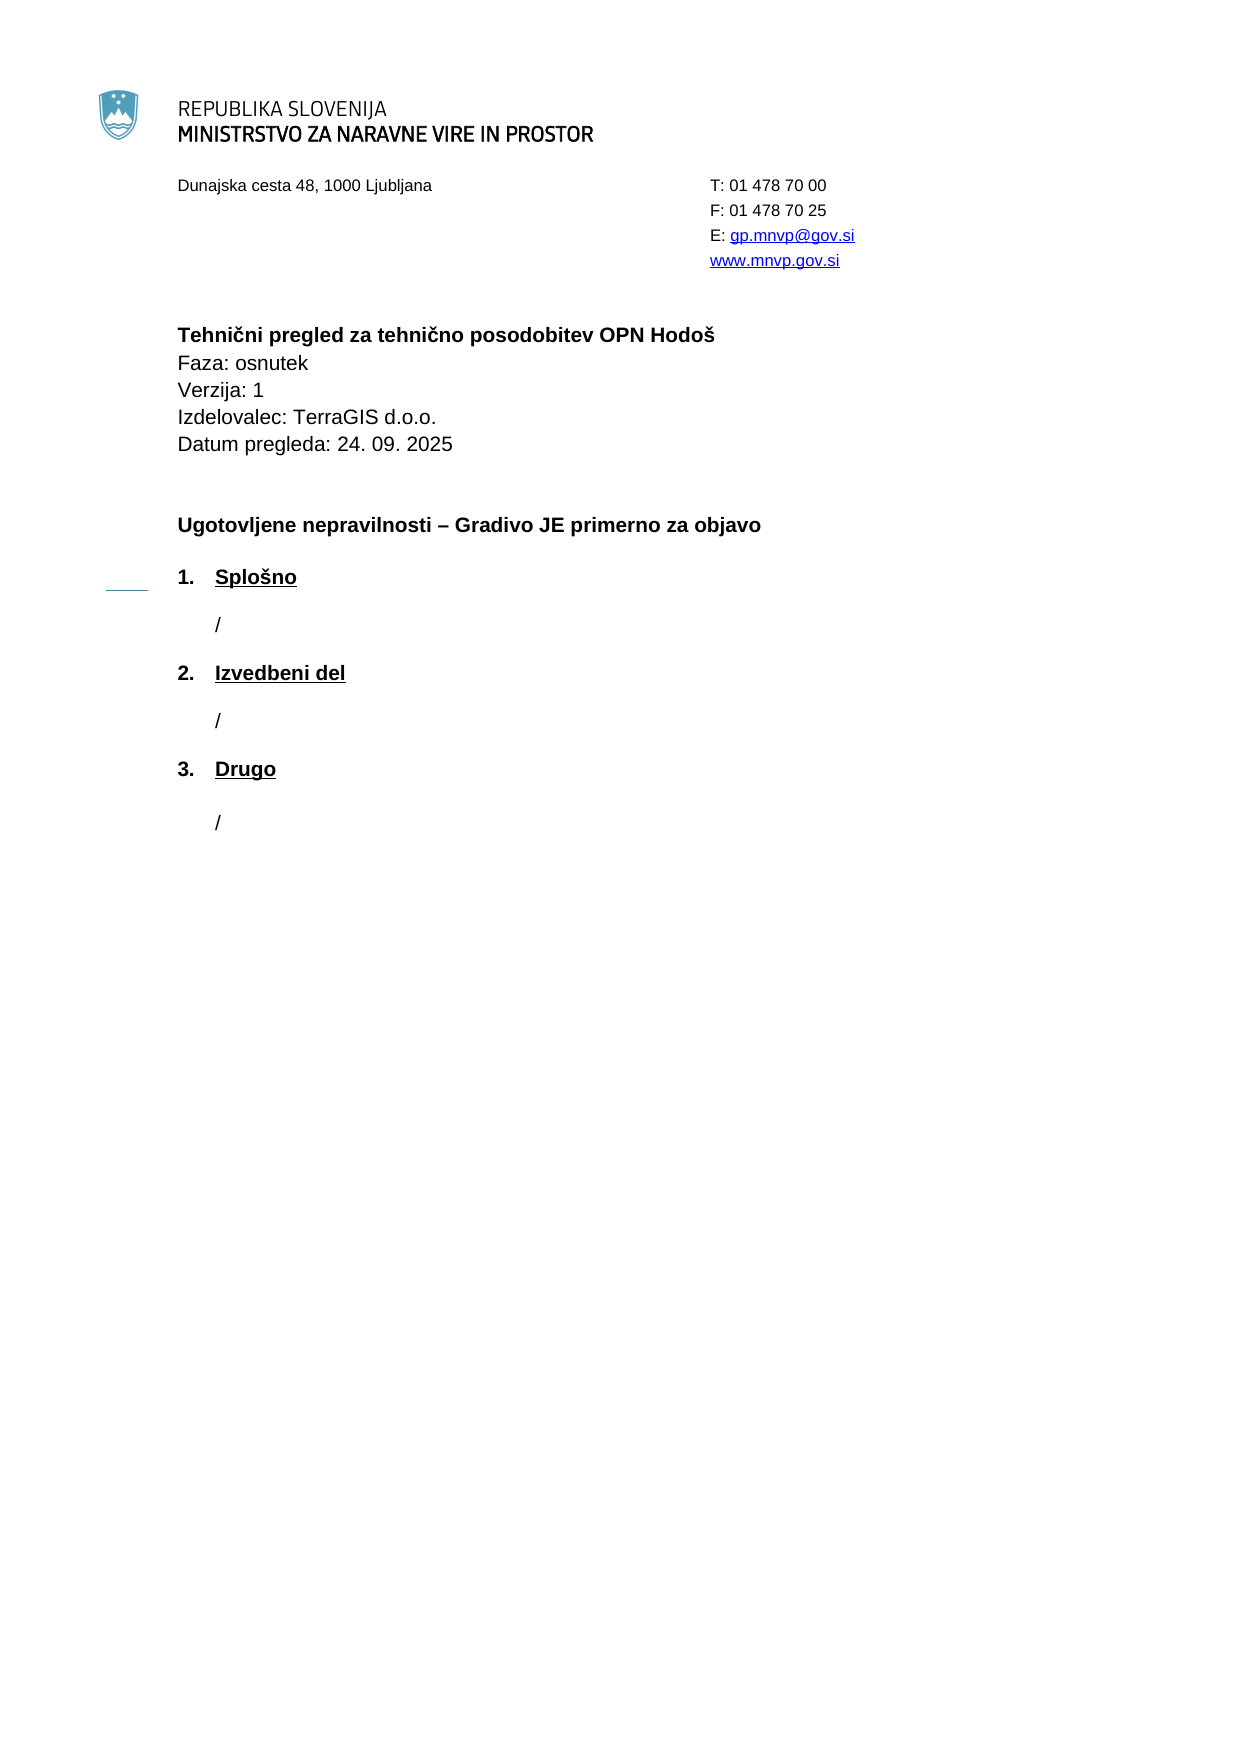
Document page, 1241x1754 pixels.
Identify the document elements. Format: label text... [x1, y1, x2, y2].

text Ugotovljene nepravilnosti – Gradivo JE primerno za objavo [177, 511, 1063, 538]
list Splošno [177, 565, 1063, 589]
text Verzija: 1 [177, 375, 1063, 402]
text / [215, 811, 1063, 835]
text / [215, 709, 1063, 733]
list Izvedbeni del [177, 661, 1063, 685]
list Drugo [177, 757, 1063, 781]
text Datum pregleda: [177, 429, 1063, 457]
text / [215, 613, 1063, 637]
text Tehnični pregled za tehnično posodobitev OPN Hodoš [177, 321, 1063, 348]
text Izdelovalec: TerraGIS d.o.o. [177, 402, 1063, 429]
text Faza: osnutek [177, 348, 1063, 375]
